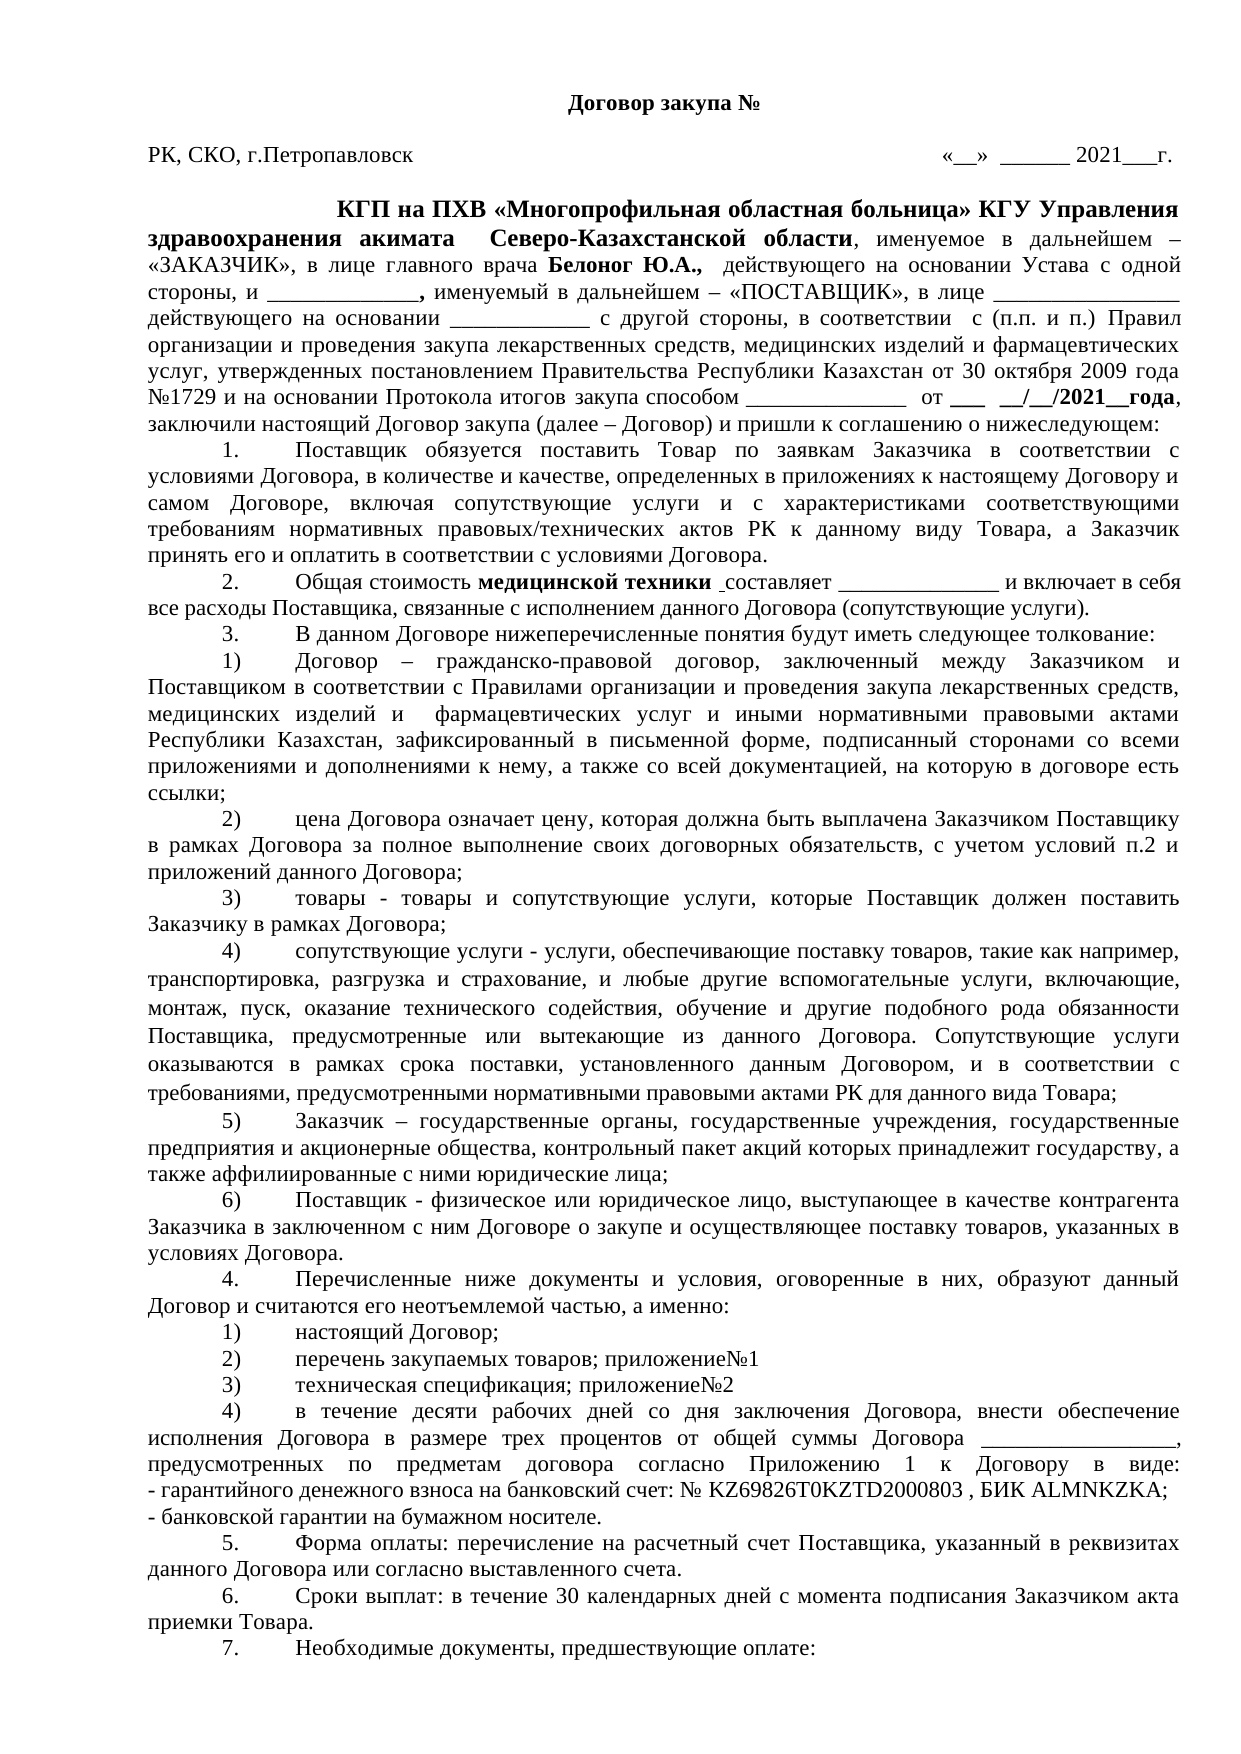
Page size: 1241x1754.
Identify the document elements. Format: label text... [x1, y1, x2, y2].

list Общая стоимость медицинской техники составляет ______________ и включает в себя все расходы Поставщика, связанные с исполнением данного Договора (сопутствующие услуги). [148, 568, 1181, 621]
text Договор закупа № [148, 89, 1181, 115]
list Форма оплаты: перечисление на расчетный счет Поставщика, указанный в реквизитах данного Договора или согласно выставленного счета. [148, 1529, 1181, 1582]
list Поставщик - физическое или юридическое лицо, выступающее в качестве контрагента Заказчика в заключенном с ним Договоре о закупе и осуществляющее поставку товаров, указанных в условиях Договора. [148, 1186, 1181, 1266]
text РК, СКО, г.Петропавловск «__» ______ 2021___г. [148, 141, 1181, 168]
list Заказчик – государственные органы, государственные учреждения, государственные предприятия и акционерные общества, контрольный пакет акций которых принадлежит государству, а также аффилиированные с ними юридические лица; [148, 1107, 1181, 1186]
list Перечисленные ниже документы и условия, оговоренные в них, образуют данный Договор и считаются его неотъемлемой частью, а именно: [148, 1266, 1181, 1318]
text - банковской гарантии на бумажном носителе. [148, 1503, 1181, 1529]
text КГП на ПХВ «Многопрофильная областная больница» КГУ Управления здравоохранения акимата Северо-Казахстанской области, именуемое в дальнейшем – «ЗАКАЗЧИК», в лице главного врача Белоног Ю.А., действующего на основании Устава с одной стороны, и _____________, именуемый в дальнейшем – «ПОСТАВЩИК», в лице ________________ действующего на основании ____________ с другой стороны, в соответствии с (п.п. и п.) Правил организации и проведения закупа лекарственных средств, медицинских изделий и фармацевтических услуг, утвержденных постановлением Правительства Республики Казахстан от 30 октября 2009 года №1729 и на основании Протокола итогов закупа способом ______________ от ___ __/__/2021__года, заключили настоящий Договор закупа (далее – Договор) и пришли к соглашению о нижеследующем: [148, 168, 1181, 436]
list Поставщик обязуется поставить Товар по заявкам Заказчика в соответствии с условиями Договора, в количестве и качестве, определенных в приложениях к настоящему Договору и самом Договоре, включая сопутствующие услуги и с характеристиками соответствующими требованиям нормативных правовых/технических актов РК к данному виду Товара, а Заказчик принять его и оплатить в соответствии с условиями Договора. [148, 436, 1181, 568]
list Необходимые документы, предшествующие оплате: [148, 1634, 1181, 1661]
list Договор – гражданско-правовой договор, заключенный между Заказчиком и Поставщиком в соответствии с Правилами организации и проведения закупа лекарственных средств, медицинских изделий и фармацевтических услуг и иными нормативными правовыми актами Республики Казахстан, зафиксированный в письменной форме, подписанный сторонами со всеми приложениями и дополнениями к нему, а также со всей документацией, на которую в договоре есть ссылки; [148, 647, 1181, 805]
list сопутствующие услуги - услуги, обеспечивающие поставку товаров, такие как например, транспортировка, разгрузка и страхование, и любые другие вспомогательные услуги, включающие, монтаж, пуск, оказание технического содействия, обучение и другие подобного рода обязанности Поставщика, предусмотренные или вытекающие из данного Договора. Сопутствующие услуги оказываются в рамках срока поставки, установленного данным Договором, и в соответствии с требованиями, предусмотренными нормативными правовыми актами РК для данного вида Товара; [148, 937, 1181, 1105]
list цена Договора означает цену, которая должна быть выплачена Заказчиком Поставщику в рамках Договора за полное выполнение своих договорных обязательств, с учетом условий п.2 и приложений данного Договора; [148, 805, 1181, 884]
list техническая спецификация; приложение№2 [148, 1371, 1181, 1397]
list настоящий Договор; [148, 1318, 1181, 1344]
list в течение десяти рабочих дней со дня заключения Договора, внести обеспечение исполнения Договора в размере трех процентов от общей суммы Договора _________________, предусмотренных по предметам договора согласно Приложению 1 к Договору в виде: - гарантийного денежного взноса на банковский счет: № KZ69826T0KZTD2000803 , БИК ALMNKZKA; [148, 1397, 1181, 1503]
list перечень закупаемых товаров; приложение№1 [148, 1344, 1181, 1371]
list В данном Договоре нижеперечисленные понятия будут иметь следующее толкование: [148, 621, 1181, 647]
list Сроки выплат: в течение 30 календарных дней с момента подписания Заказчиком акта приемки Товара. [148, 1582, 1181, 1634]
list товары - товары и сопутствующие услуги, которые Поставщик должен поставить Заказчику в рамках Договора; [148, 884, 1181, 937]
